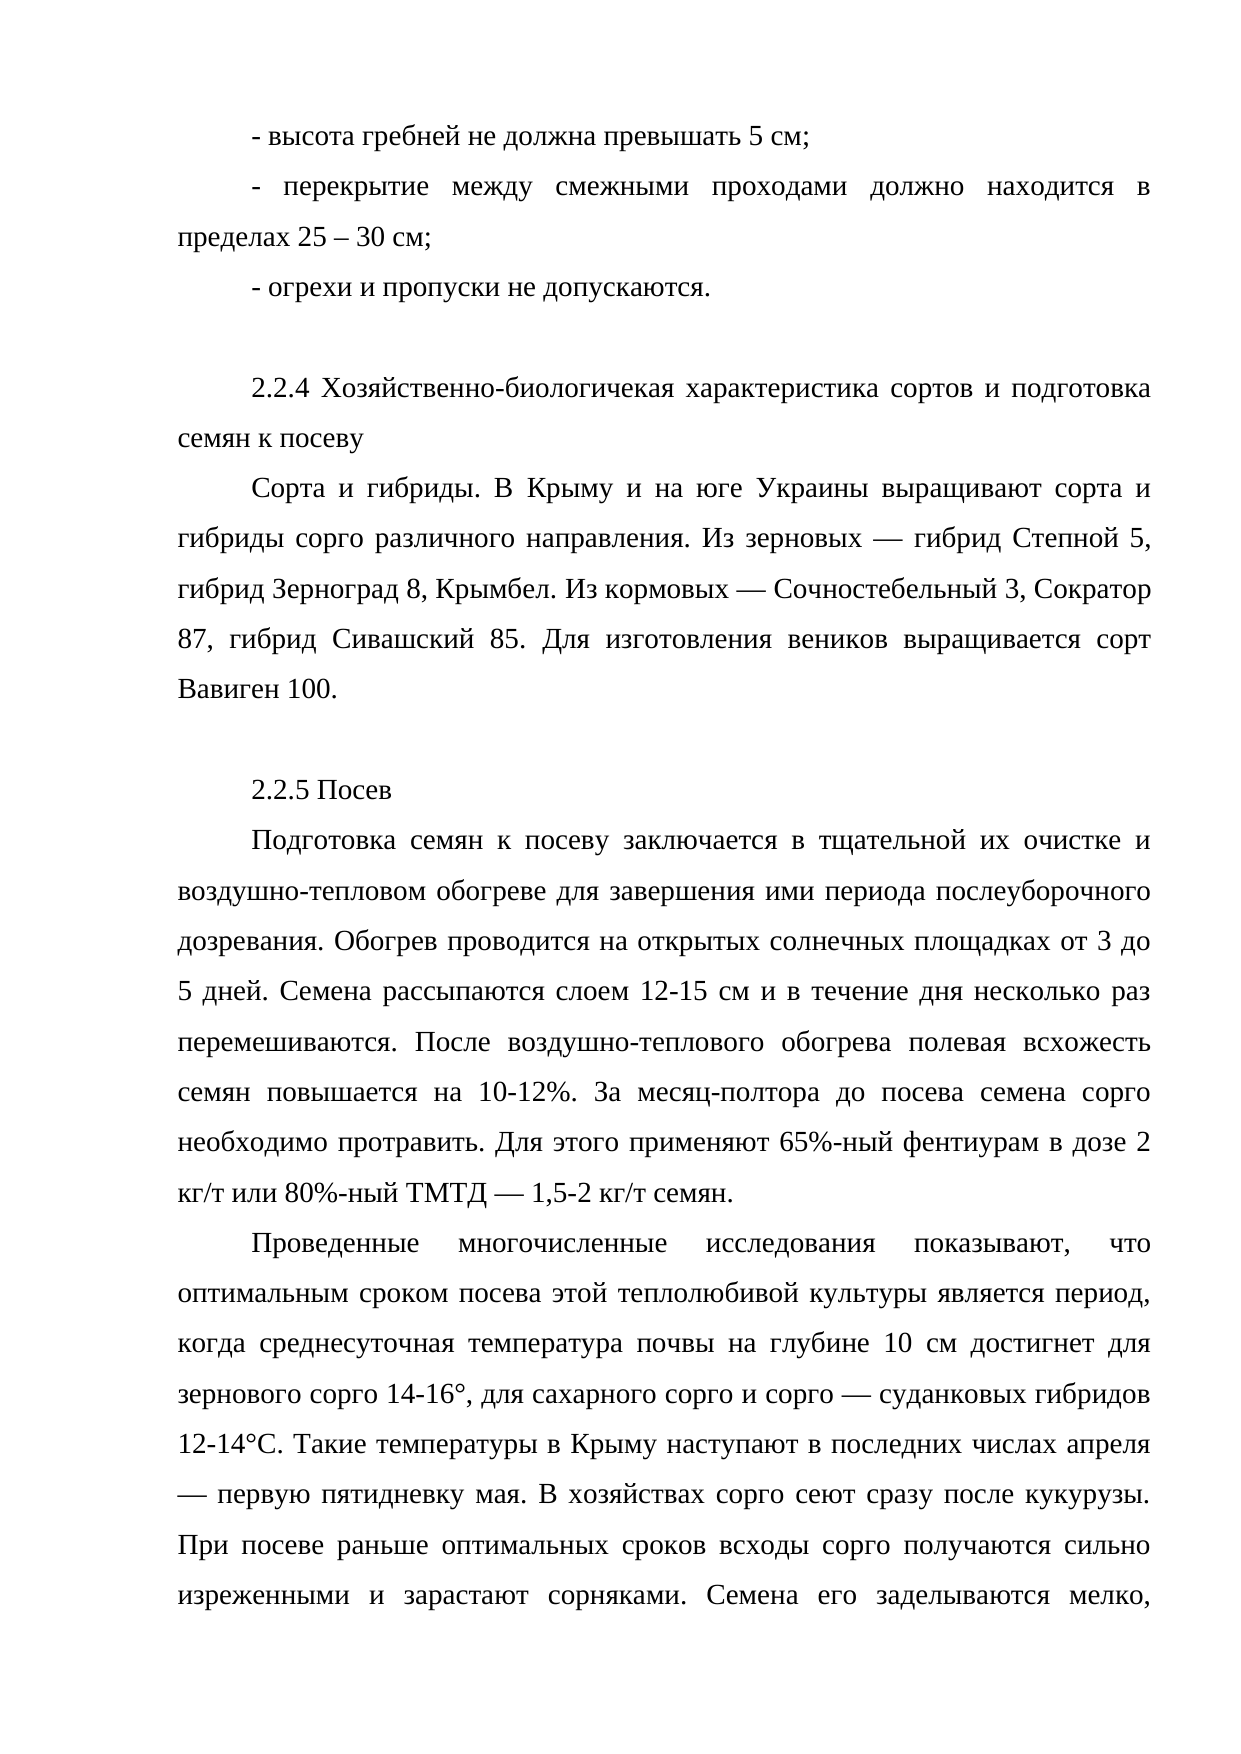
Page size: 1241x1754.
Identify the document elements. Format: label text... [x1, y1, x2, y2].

text 2.2.5 Посев [177, 772, 1152, 806]
text Сорта и гибриды. В Крыму и на юге Украины выращивают сорта и гибриды сорго различного направления. Из зерновых — гибрид Степной 5, гибрид Зерноград 8, Крымбел. Из кормовых — Сочностебельный 3, Сократор 87, гибрид Сивашский 85. Для изготовления веников выращивается сорт Вавиген 100. [177, 470, 1152, 705]
text - высота гребней не должна превышать ; [177, 118, 1152, 152]
text 2.2.4 Хозяйственно-биологичекая характеристика сортов и подготовка семян к посеву [177, 370, 1152, 453]
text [177, 1225, 1152, 1611]
text Подготовка семян к посеву заключается в тщательной их очистке и воздушно-тепловом обогреве для завершения ими периода послеуборочного дозревания. Обогрев проводится на открытых солнечных площадках от 3 до 5 дней. Семена рассыпаются слоем 12-15 см и в течение дня несколько раз перемешиваются. После воздушно-теплового обогрева полевая всхожесть семян повышается на 10-12%. За месяц-полтора до посева семена сорго необходимо протравить. Для этого применяют 65%-ный фентиурам в дозе 2 кг/т или 80%-ный ТМТД — 1,5-2 кг/т семян. [177, 822, 1152, 1208]
text - огрехи и пропуски не допускаются. [177, 269, 1152, 303]
text - перекрытие между смежными проходами должно находится в пределах 25 – ; [177, 168, 1152, 252]
